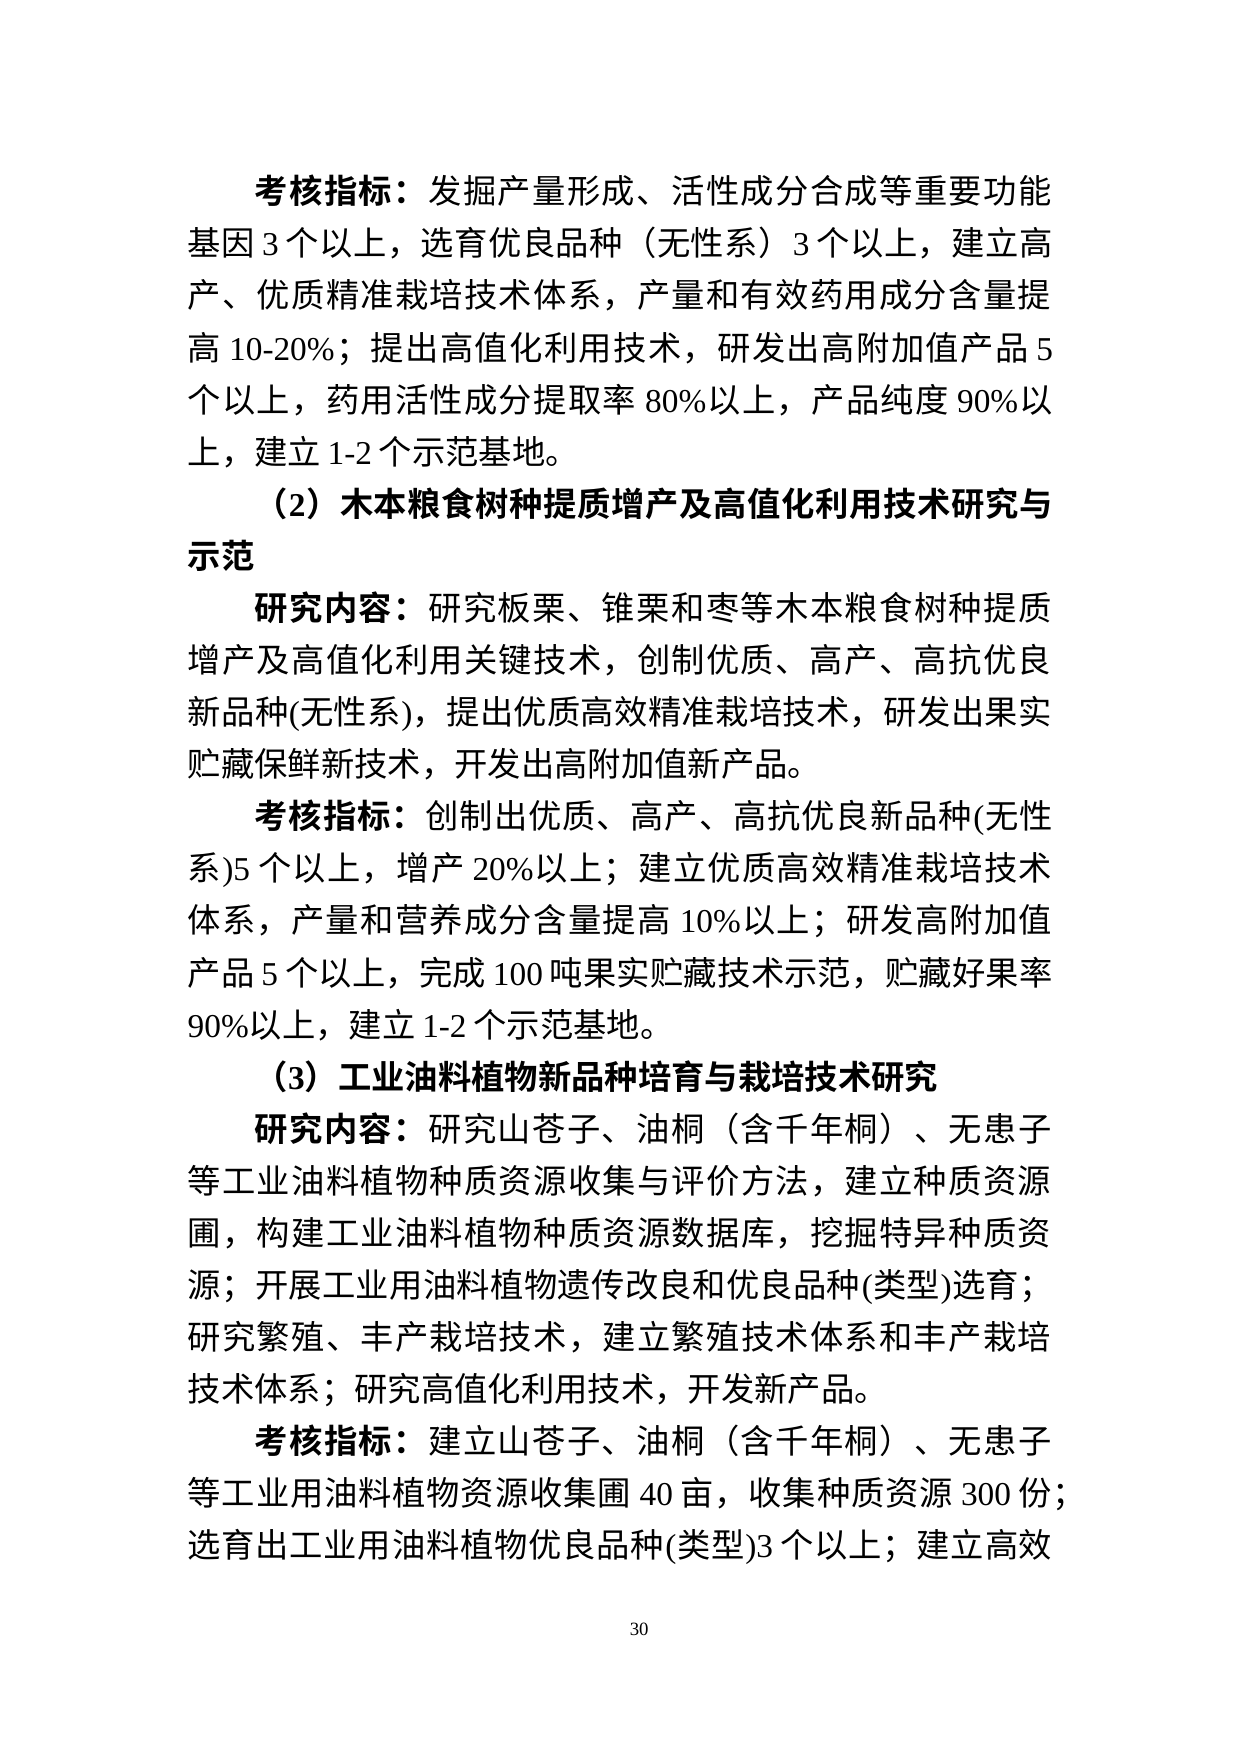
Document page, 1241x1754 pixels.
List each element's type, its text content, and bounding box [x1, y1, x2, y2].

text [187, 1412, 1053, 1568]
text （2）木本粮食树种提质增产及高值化利用技术研究与示范 [187, 474, 1053, 579]
text 研究内容：研究山苍子、油桐（含千年桐）、无患子等工业油料植物种质资源收集与评价方法，建立种质资源圃，构建工业油料植物种质资源数据库，挖掘特异种质资源；开展工业用油料植物遗传改良和优良品种(类型)选育；研究繁殖、丰产栽培技术，建立繁殖技术体系和丰产栽培技术体系；研究高值化利用技术，开发新产品。 [187, 1099, 1053, 1412]
text 研究内容：研究板栗、锥栗和枣等木本粮食树种提质增产及高值化利用关键技术，创制优质、高产、高抗优良新品种(无性系)，提出优质高效精准栽培技术，研发出果实贮藏保鲜新技术，开发出高附加值新产品。 [187, 579, 1053, 787]
text 考核指标：创制出优质、高产、高抗优良新品种(无性系)5个以上，增产20%以上；建立优质高效精准栽培技术体系，产量和营养成分含量提高10%以上；研发高附加值产品5个以上，完成100吨果实贮藏技术示范，贮藏好果率90%以上，建立1-2个示范基地。 [187, 787, 1053, 1047]
text 考核指标：发掘产量形成、活性成分合成等重要功能基因3个以上，选育优良品种（无性系）3个以上，建立高产、优质精准栽培技术体系，产量和有效药用成分含量提高10-20%；提出高值化利用技术，研发出高附加值产品5个以上，药用活性成分提取率80%以上，产品纯度90%以上，建立1-2个示范基地。 [187, 162, 1053, 474]
text （3）工业油料植物新品种培育与栽培技术研究 [187, 1047, 1053, 1099]
